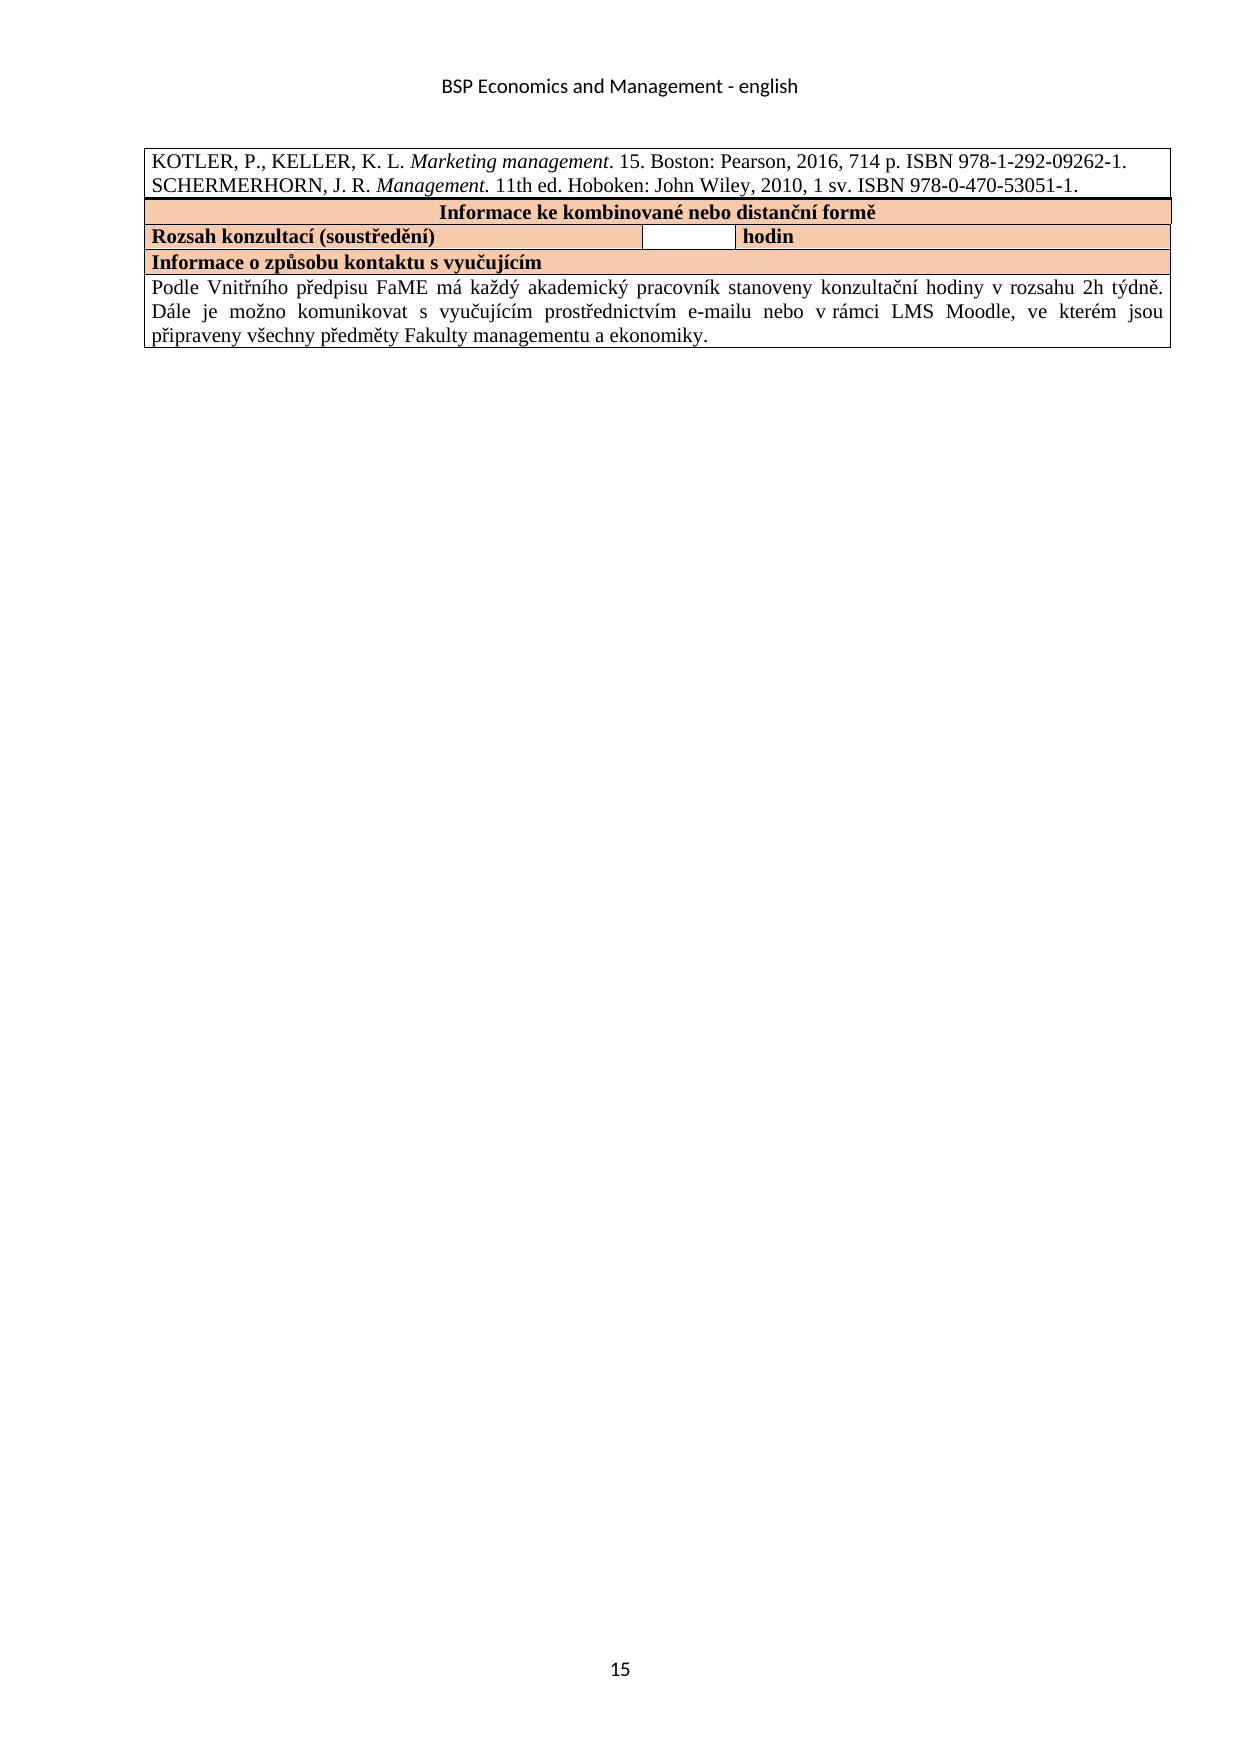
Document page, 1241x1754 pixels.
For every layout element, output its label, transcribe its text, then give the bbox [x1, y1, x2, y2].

table_cell [643, 225, 735, 248]
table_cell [145, 149, 1170, 197]
table_cell Informace ke kombinované nebo distanční formě [145, 200, 1171, 224]
table_cell Informace o způsobu kontaktu s vyučujícím [145, 250, 1170, 274]
table_cell hodin [736, 225, 1170, 248]
table_cell Rozsah konzultací (soustředění) [145, 225, 642, 248]
table_cell Podle Vnitřního předpisu FaME má každý akademický pracovník stanoveny konzultační hodiny v rozsahu 2h týdně. Dále je možno komunikovat s vyučujícím prostřednictvím e-mailu nebo v rámci LMS Moodle, ve kterém jsou připraveny všechny předměty Fakulty managementu a ekonomiky. [145, 275, 1170, 347]
